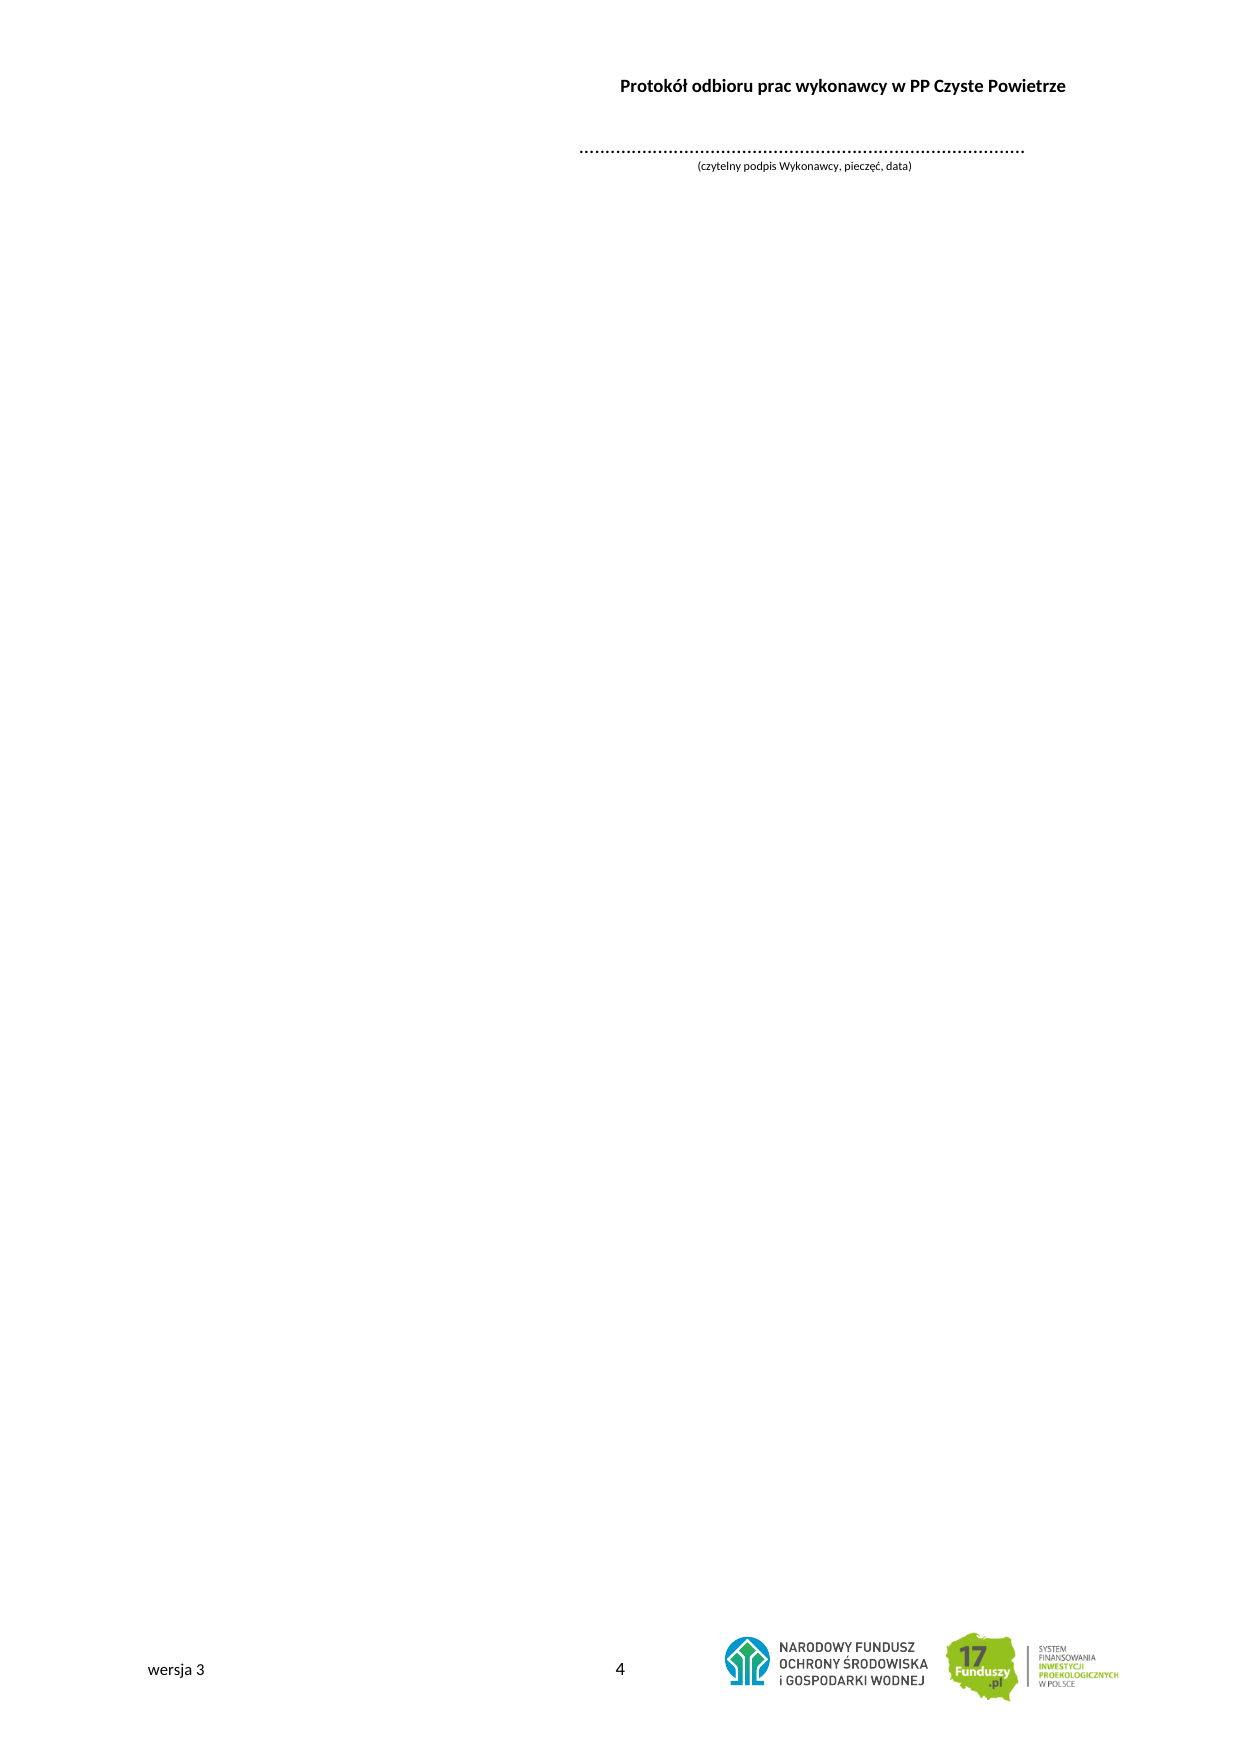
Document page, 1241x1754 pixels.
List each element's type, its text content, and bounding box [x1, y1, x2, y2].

picture [691, 1626, 1119, 1704]
text ..................................................................................... (czytelny podpis Wykonawcy, pieczęć, data) [516, 133, 1093, 184]
